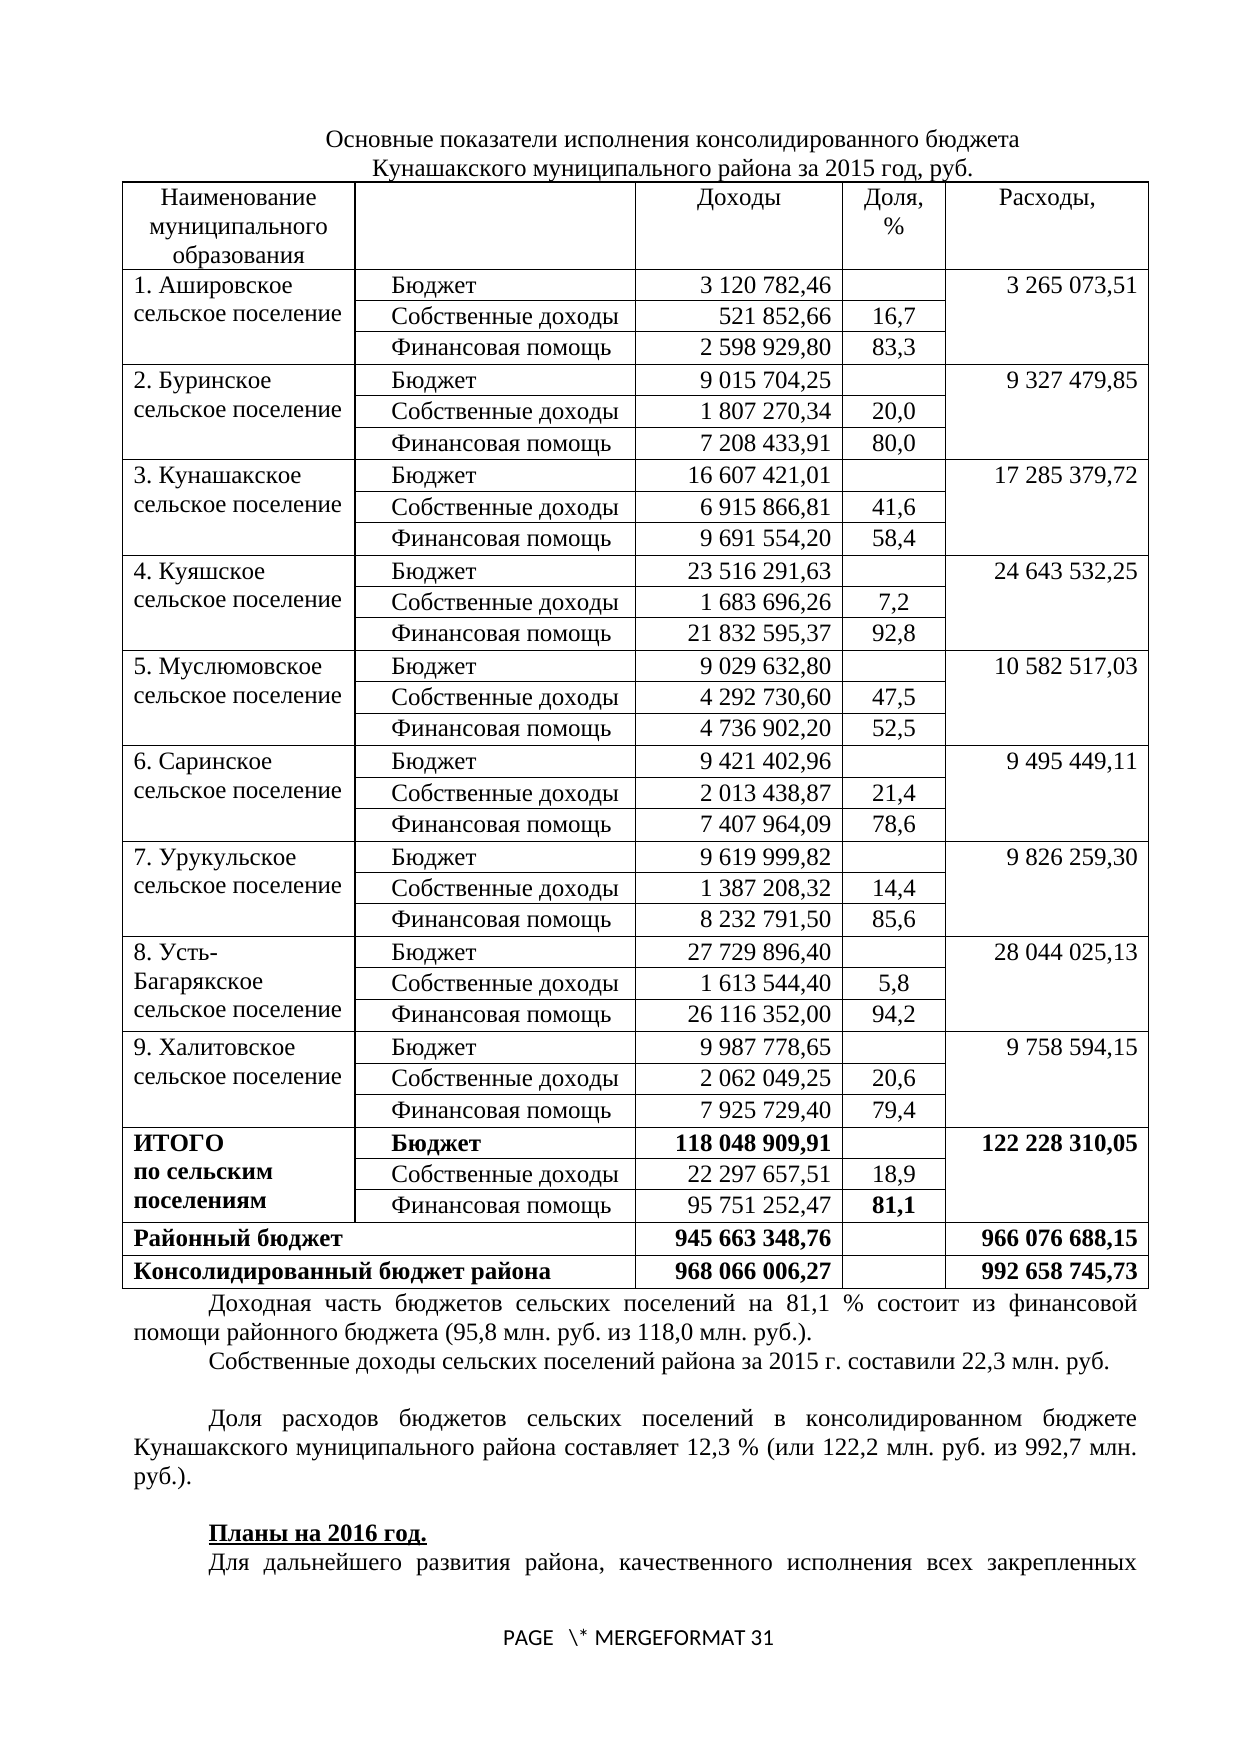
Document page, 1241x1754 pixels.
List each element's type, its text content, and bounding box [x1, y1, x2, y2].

table_cell 28 044 025,13 [946, 937, 1148, 1031]
table_cell Собственные доходы [356, 587, 635, 617]
table_cell 1. Ашировское сельское поселение [123, 270, 354, 364]
table_cell 9 029 632,80 [636, 651, 842, 681]
table_cell Финансовая помощь [356, 618, 635, 650]
table_cell Финансовая помощь [356, 714, 635, 745]
table_cell 2. Буринское сельское поселение [123, 365, 354, 459]
table_cell Финансовая помощь [356, 428, 635, 459]
table_cell 118 048 909,91 [636, 1128, 842, 1158]
table_cell [843, 1256, 945, 1287]
table_cell 2 013 438,87 [636, 778, 842, 808]
table_cell 83,3 [843, 332, 945, 364]
table_cell 9 826 259,30 [946, 842, 1148, 936]
table_cell 9 015 704,25 [636, 365, 842, 395]
table_cell 81,1 [843, 1190, 945, 1222]
table_cell 47,5 [843, 682, 945, 712]
table_cell [843, 270, 945, 300]
table_cell 992 658 745,73 [946, 1256, 1148, 1287]
table_cell Собственные доходы [356, 778, 635, 808]
table_cell Собственные доходы [356, 396, 635, 427]
table_cell Бюджет [356, 937, 635, 967]
table_cell 4 292 730,60 [636, 682, 842, 712]
table_header Доходы [636, 183, 842, 269]
text Основные показатели исполнения консолидированного бюджета [133, 124, 1138, 153]
table_cell 9 987 778,65 [636, 1032, 842, 1062]
table_cell Бюджет [356, 1128, 635, 1158]
table_cell 21,4 [843, 778, 945, 808]
table_cell 27 729 896,40 [636, 937, 842, 967]
table_cell 58,4 [843, 523, 945, 555]
table_header [356, 183, 635, 269]
table_header Расходы, [946, 183, 1148, 269]
table_cell 1 807 270,34 [636, 396, 842, 427]
table_cell Финансовая помощь [356, 1000, 635, 1031]
text Собственные доходы сельских поселений района за 2015 г. составили 22,3 млн. руб. [133, 1346, 1138, 1375]
table_cell 6 915 866,81 [636, 492, 842, 522]
table_cell Финансовая помощь [356, 1190, 635, 1222]
table_cell Финансовая помощь [356, 332, 635, 364]
table_cell [843, 460, 945, 491]
table_cell Собственные доходы [356, 873, 635, 903]
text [133, 1547, 1138, 1576]
table_cell 26 116 352,00 [636, 1000, 842, 1031]
table_cell 1 387 208,32 [636, 873, 842, 903]
table_cell 9 691 554,20 [636, 523, 842, 555]
table_cell 3 120 782,46 [636, 270, 842, 300]
table_cell 9 327 479,85 [946, 365, 1148, 459]
table_cell Консолидированный бюджет района [123, 1256, 635, 1287]
table_cell 24 643 532,25 [946, 556, 1148, 650]
table_cell 21 832 595,37 [636, 618, 842, 650]
table_cell Районный бюджет [123, 1223, 635, 1255]
text Доля расходов бюджетов сельских поселений в консолидированном бюджете Кунашакского муниципального района составляет 12,3 % (или 122,2 млн. руб. из 992,7 млн. руб.). [133, 1403, 1138, 1490]
table_cell 7 208 433,91 [636, 428, 842, 459]
table_cell ИТОГО по сельским поселениям [123, 1128, 354, 1222]
table_cell 9. Халитовское сельское поселение [123, 1032, 354, 1127]
table_cell 5,8 [843, 968, 945, 998]
table_cell 20,0 [843, 396, 945, 427]
table_cell 16 607 421,01 [636, 460, 842, 491]
table_cell 968 066 006,27 [636, 1256, 842, 1287]
table_cell Финансовая помощь [356, 1095, 635, 1127]
table_cell [843, 556, 945, 586]
table_cell 18,9 [843, 1159, 945, 1189]
table_cell 7 407 964,09 [636, 809, 842, 841]
table_cell [843, 365, 945, 395]
table_cell 23 516 291,63 [636, 556, 842, 586]
table_cell Собственные доходы [356, 1064, 635, 1094]
table_cell 22 297 657,51 [636, 1159, 842, 1189]
table_cell 4 736 902,20 [636, 714, 842, 745]
table_cell [843, 651, 945, 681]
table_cell 78,6 [843, 809, 945, 841]
table_cell 17 285 379,72 [946, 460, 1148, 555]
table_cell Бюджет [356, 746, 635, 777]
table_cell 79,4 [843, 1095, 945, 1127]
table_cell 16,7 [843, 301, 945, 331]
table_cell Бюджет [356, 460, 635, 491]
table_cell 85,6 [843, 904, 945, 936]
table_header Наименование муниципального образования [123, 183, 354, 269]
table_cell 5. Муслюмовское сельское поселение [123, 651, 354, 745]
table_cell 8 232 791,50 [636, 904, 842, 936]
table_cell 52,5 [843, 714, 945, 745]
table_cell 122 228 310,05 [946, 1128, 1148, 1222]
table_cell Собственные доходы [356, 968, 635, 998]
table_cell 6. Саринское сельское поселение [123, 746, 354, 841]
table_header Доля, % [843, 183, 945, 269]
table_cell 2 062 049,25 [636, 1064, 842, 1094]
table_cell 95 751 252,47 [636, 1190, 842, 1222]
table_cell 92,8 [843, 618, 945, 650]
table_cell Бюджет [356, 365, 635, 395]
text Планы на 2016 год. [133, 1518, 1138, 1547]
table_cell [843, 842, 945, 872]
table_cell Финансовая помощь [356, 809, 635, 841]
table_cell 20,6 [843, 1064, 945, 1094]
table_cell 3. Кунашакское сельское поселение [123, 460, 354, 555]
text Доходная часть бюджетов сельских поселений на 81,1 % состоит из финансовой помощи районного бюджета (95,8 млн. руб. из 118,0 млн. руб.). [133, 1289, 1138, 1346]
table_cell 7,2 [843, 587, 945, 617]
table_cell [843, 1128, 945, 1158]
table_cell Собственные доходы [356, 301, 635, 331]
table_cell 9 421 402,96 [636, 746, 842, 777]
table_cell 94,2 [843, 1000, 945, 1031]
table_cell 3 265 073,51 [946, 270, 1148, 364]
table_cell [843, 1223, 945, 1255]
table_cell 9 619 999,82 [636, 842, 842, 872]
text Кунашакского муниципального района за 2015 год, руб. [133, 153, 1138, 181]
table_cell 521 852,66 [636, 301, 842, 331]
table_cell 7 925 729,40 [636, 1095, 842, 1127]
table_cell Собственные доходы [356, 682, 635, 712]
table_cell [843, 1032, 945, 1062]
table_cell Бюджет [356, 556, 635, 586]
table_cell 1 613 544,40 [636, 968, 842, 998]
table_cell 14,4 [843, 873, 945, 903]
table_cell [843, 746, 945, 777]
table_cell Бюджет [356, 270, 635, 300]
table_cell Бюджет [356, 1032, 635, 1062]
table_cell 966 076 688,15 [946, 1223, 1148, 1255]
table_cell Бюджет [356, 842, 635, 872]
table_cell 2 598 929,80 [636, 332, 842, 364]
table_cell Бюджет [356, 651, 635, 681]
table_cell 4. Куяшское сельское поселение [123, 556, 354, 650]
table_cell 10 582 517,03 [946, 651, 1148, 745]
table_cell 41,6 [843, 492, 945, 522]
table_cell Собственные доходы [356, 1159, 635, 1189]
table_cell 80,0 [843, 428, 945, 459]
table_cell 9 495 449,11 [946, 746, 1148, 841]
table_cell 8. Усть-Багарякское сельское поселение [123, 937, 354, 1031]
table_cell 7. Урукульское сельское поселение [123, 842, 354, 936]
table_cell 9 758 594,15 [946, 1032, 1148, 1127]
table_cell Финансовая помощь [356, 904, 635, 936]
table_cell 1 683 696,26 [636, 587, 842, 617]
table_cell Собственные доходы [356, 492, 635, 522]
table_cell [843, 937, 945, 967]
table_cell Финансовая помощь [356, 523, 635, 555]
table_cell 945 663 348,76 [636, 1223, 842, 1255]
